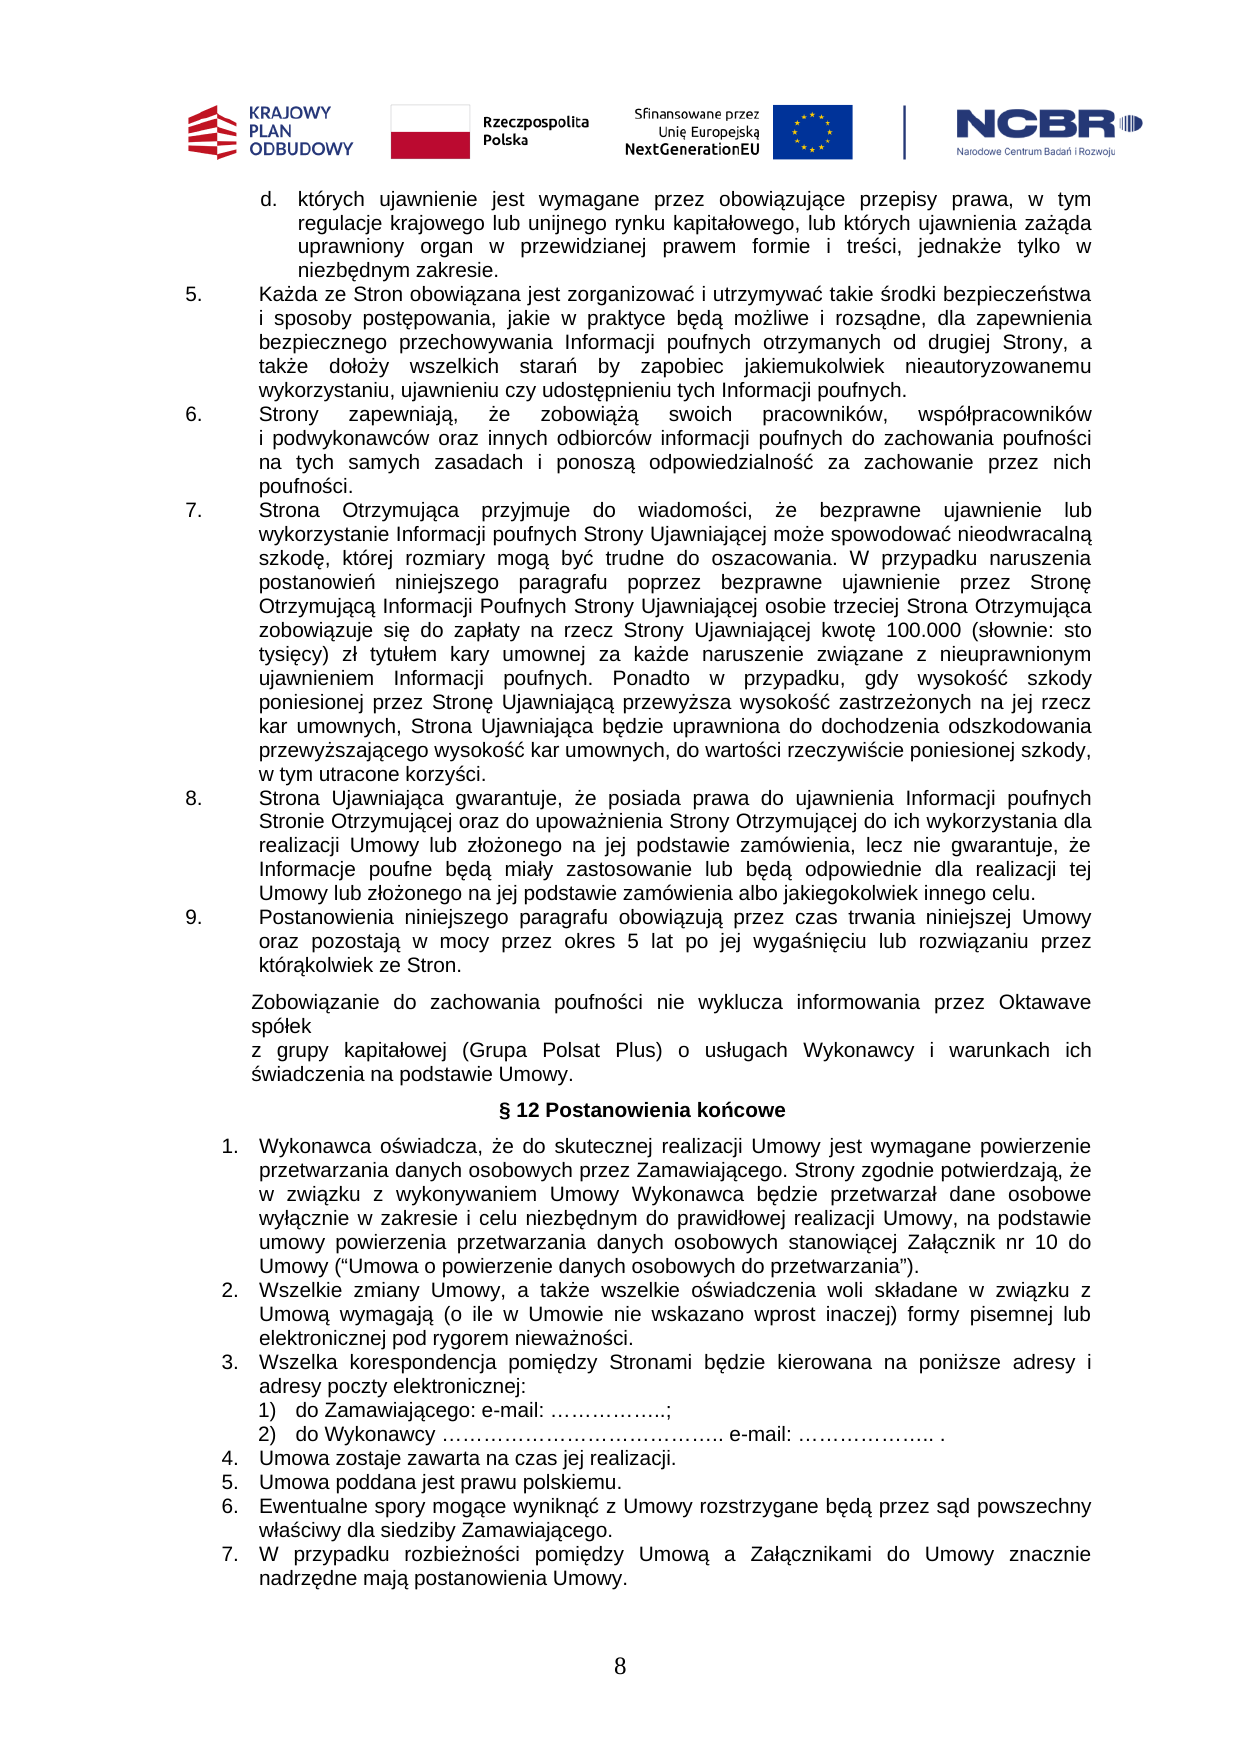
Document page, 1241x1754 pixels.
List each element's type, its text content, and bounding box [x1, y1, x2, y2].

list do Zamawiającego: e-mail: ……………..; [258, 1398, 1093, 1422]
list Strony zapewniają, że zobowiążą swoich pracowników, współpracowników i podwykonawców oraz innych odbiorców informacji poufnych do zachowania poufności na tych samych zasadach i ponoszą odpowiedzialność za zachowanie przez nich poufności. [185, 402, 1093, 498]
list Ewentualne spory mogące wyniknąć z Umowy rozstrzygane będą przez sąd powszechny właściwy dla siedziby Zamawiającego. [221, 1494, 1093, 1542]
subtitle § 12 Postanowienia końcowe [192, 1098, 1093, 1122]
list do Wykonawcy ………………………………….. e-mail: ……………….. . [258, 1422, 1093, 1446]
list których ujawnienie jest wymagane przez obowiązujące przepisy prawa, w tym regulacje krajowego lub unijnego rynku kapitałowego, lub których ujawnienia zażąda uprawniony organ w przewidzianej prawem formie i treści, jednakże tylko w niezbędnym zakresie. [260, 187, 1093, 282]
text Zobowiązanie do zachowania poufności nie wyklucza informowania przez Oktawave spółek z grupy kapitałowej (Grupa Polsat Plus) o usługach Wykonawcy i warunkach ich świadczenia na podstawie Umowy. [251, 989, 1093, 1085]
list Wszelkie zmiany Umowy, a także wszelkie oświadczenia woli składane w związku z Umową wymagają (o ile w Umowie nie wskazano wprost inaczej) formy pisemnej lub elektronicznej pod rygorem nieważności. [221, 1278, 1093, 1350]
list Strona Ujawniająca gwarantuje, że posiada prawa do ujawnienia Informacji poufnych Stronie Otrzymującej oraz do upoważnienia Strony Otrzymującej do ich wykorzystania dla realizacji Umowy lub złożonego na jej podstawie zamówienia, lecz nie gwarantuje, że Informacje poufne będą miały zastosowanie lub będą odpowiednie dla realizacji tej Umowy lub złożonego na jej podstawie zamówienia albo jakiegokolwiek innego celu. [185, 785, 1093, 905]
picture [147, 73, 1222, 187]
list Umowa poddana jest prawu polskiemu. [221, 1470, 1093, 1494]
list Wykonawca oświadcza, że do skutecznej realizacji Umowy jest wymagane powierzenie przetwarzania danych osobowych przez Zamawiającego. Strony zgodnie potwierdzają, że w związku z wykonywaniem Umowy Wykonawca będzie przetwarzał dane osobowe wyłącznie w zakresie i celu niezbędnym do prawidłowej realizacji Umowy, na podstawie umowy powierzenia przetwarzania danych osobowych stanowiącej Załącznik nr 10 do Umowy (“Umowa o powierzenie danych osobowych do przetwarzania”). [221, 1134, 1093, 1278]
list Każda ze Stron obowiązana jest zorganizować i utrzymywać takie środki bezpieczeństwa i sposoby postępowania, jakie w praktyce będą możliwe i rozsądne, dla zapewnienia bezpiecznego przechowywania Informacji poufnych otrzymanych od drugiej Strony, a także dołoży wszelkich starań by zapobiec jakiemukolwiek nieautoryzowanemu wykorzystaniu, ujawnieniu czy udostępnieniu tych Informacji poufnych. [185, 282, 1093, 402]
list Umowa zostaje zawarta na czas jej realizacji. [221, 1446, 1093, 1470]
list Postanowienia niniejszego paragrafu obowiązują przez czas trwania niniejszej Umowy oraz pozostają w mocy przez okres 5 lat po jej wygaśnięciu lub rozwiązaniu przez którąkolwiek ze Stron. [185, 905, 1093, 977]
list Strona Otrzymująca przyjmuje do wiadomości, że bezprawne ujawnienie lub wykorzystanie Informacji poufnych Strony Ujawniającej może spowodować nieodwracalną szkodę, której rozmiary mogą być trudne do oszacowania. W przypadku naruszenia postanowień niniejszego paragrafu poprzez bezprawne ujawnienie przez Stronę Otrzymującą Informacji Poufnych Strony Ujawniającej osobie trzeciej Strona Otrzymująca zobowiązuje się do zapłaty na rzecz Strony Ujawniającej kwotę 100.000 (słownie: sto tysięcy) zł tytułem kary umownej za każde naruszenie związane z nieuprawnionym ujawnieniem Informacji poufnych. Ponadto w przypadku, gdy wysokość szkody poniesionej przez Stronę Ujawniającą przewyższa wysokość zastrzeżonych na jej rzecz kar umownych, Strona Ujawniająca będzie uprawniona do dochodzenia odszkodowania przewyższającego wysokość kar umownych, do wartości rzeczywiście poniesionej szkody, w tym utracone korzyści. [185, 498, 1093, 785]
list Wszelka korespondencja pomiędzy Stronami będzie kierowana na poniższe adresy i adresy poczty elektronicznej: [221, 1350, 1093, 1398]
list W przypadku rozbieżności pomiędzy Umową a Załącznikami do Umowy znacznie nadrzędne mają postanowienia Umowy. [221, 1542, 1093, 1589]
